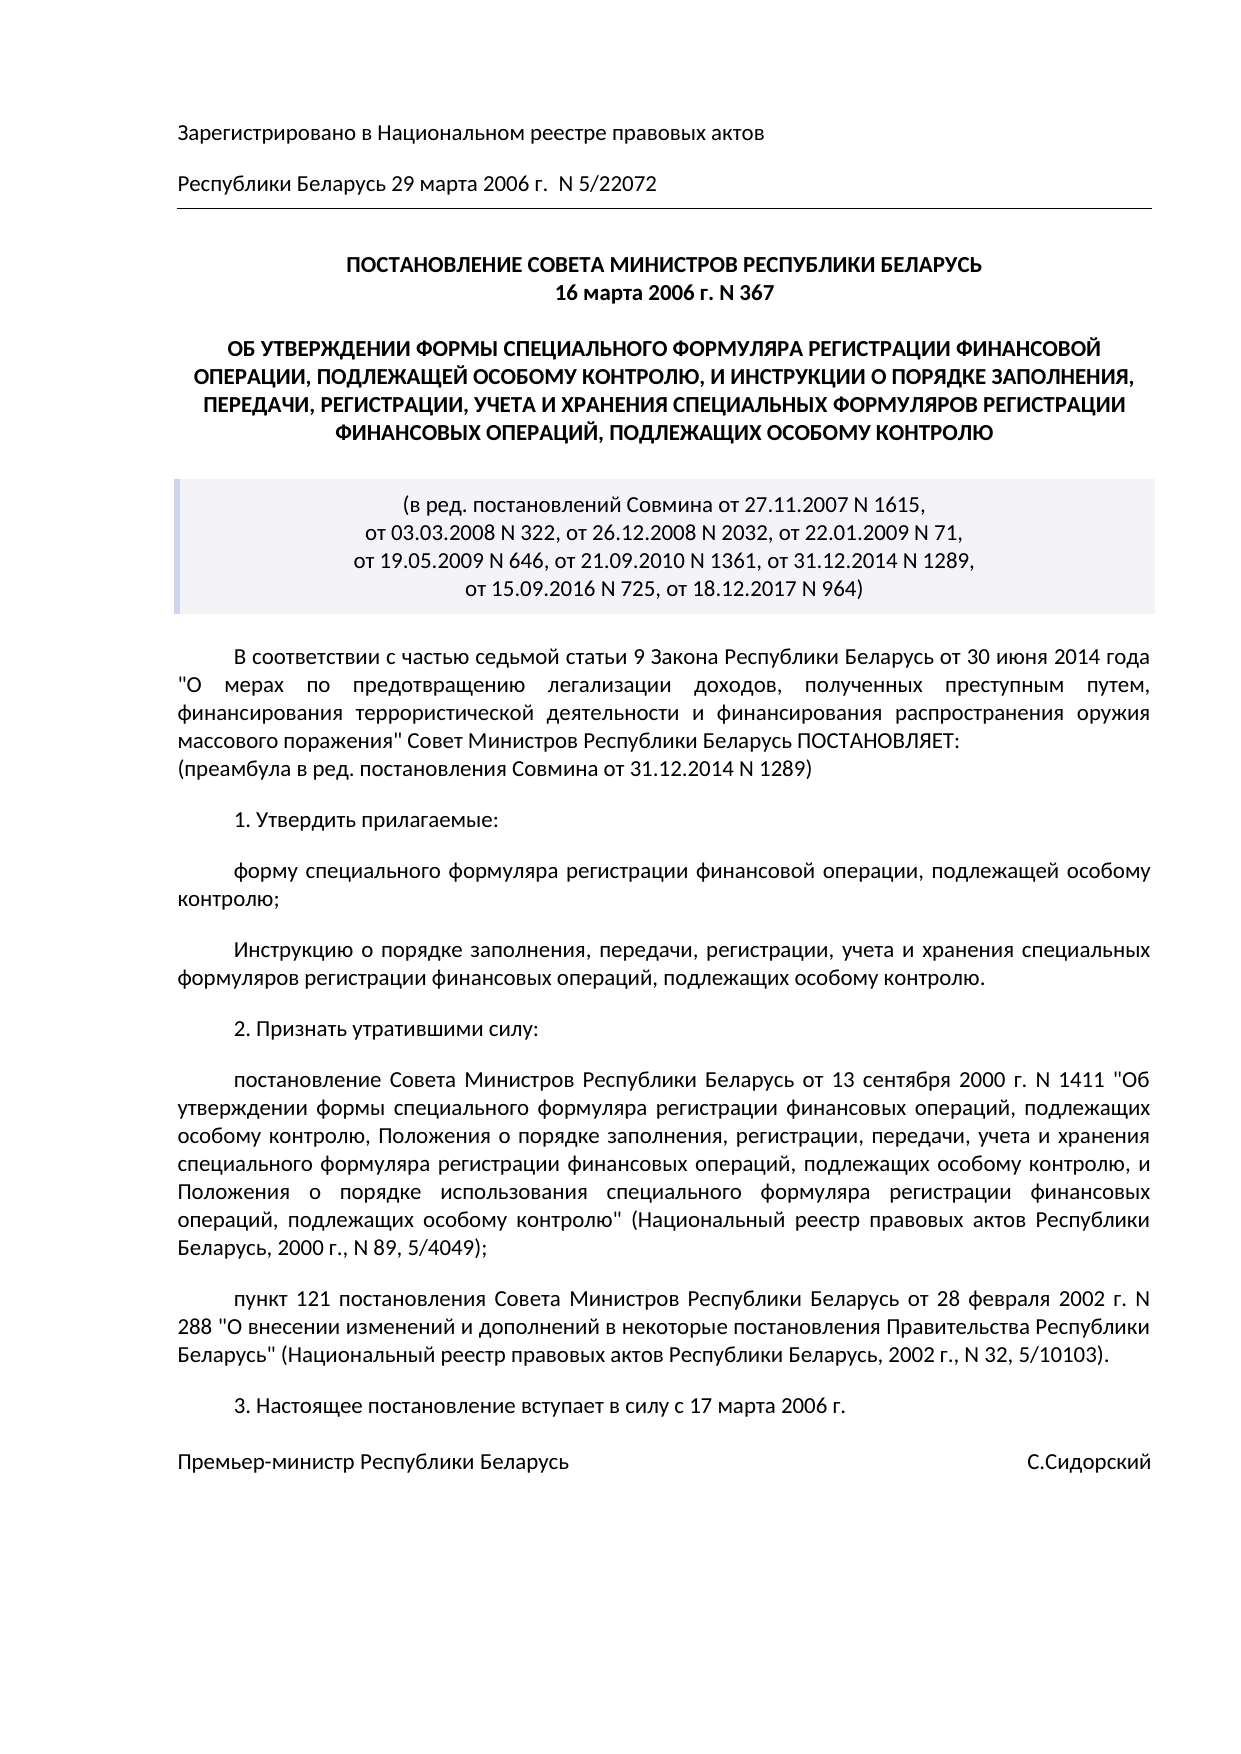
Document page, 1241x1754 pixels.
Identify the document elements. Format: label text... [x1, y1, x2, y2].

table_header С.Сидорский [664, 1447, 1152, 1475]
text постановление Совета Министров Республики Беларусь от 13 сентября 2000 г. N 1411 "Об утверждении формы специального формуляра регистрации финансовых операций, подлежащих особому контролю, Положения о порядке заполнения, регистрации, передачи, учета и хранения специального формуляра регистрации финансовых операций, подлежащих особому контролю, и Положения о порядке использования специального формуляра регистрации финансовых операций, подлежащих особому контролю" (Национальный реестр правовых актов Республики Беларусь, 2000 г., N 89, 5/4049); [177, 1065, 1152, 1261]
text (преамбула в ред. постановления Совмина от 31.12.2014 N 1289) [177, 754, 1152, 782]
text 2. Признать утратившими силу: [177, 1014, 1152, 1042]
table_header Премьер-министр Республики Беларусь [177, 1447, 664, 1475]
title 16 марта 2006 г. N 367 [177, 278, 1152, 306]
text 3. Настоящее постановление вступает в силу с 17 марта 2006 г. [177, 1391, 1152, 1419]
title ОБ УТВЕРЖДЕНИИ ФОРМЫ СПЕЦИАЛЬНОГО ФОРМУЛЯРА РЕГИСТРАЦИИ ФИНАНСОВОЙ ОПЕРАЦИИ, ПОДЛЕЖАЩЕЙ ОСОБОМУ КОНТРОЛЮ, И ИНСТРУКЦИИ О ПОРЯДКЕ ЗАПОЛНЕНИЯ, ПЕРЕДАЧИ, РЕГИСТРАЦИИ, УЧЕТА И ХРАНЕНИЯ СПЕЦИАЛЬНЫХ ФОРМУЛЯРОВ РЕГИСТРАЦИИ ФИНАНСОВЫХ ОПЕРАЦИЙ, ПОДЛЕЖАЩИХ ОСОБОМУ КОНТРОЛЮ [177, 334, 1152, 446]
text пункт 121 постановления Совета Министров Республики Беларусь от 28 февраля 2002 г. N 288 "О внесении изменений и дополнений в некоторые постановления Правительства Республики Беларусь" (Национальный реестр правовых актов Республики Беларусь, 2002 г., N 32, 5/10103). [177, 1284, 1152, 1368]
title ПОСТАНОВЛЕНИЕ СОВЕТА МИНИСТРОВ РЕСПУБЛИКИ БЕЛАРУСЬ [177, 250, 1152, 278]
table_header (в ред. постановлений Совмина от 27.11.2007 N 1615, от 03.03.2008 N 322, от 26.12.2008 N 2032, от 22.01.2009 N 71, от 19.05.2009 N 646, от 21.09.2010 N 1361, от 31.12.2014 N 1289, от 15.09.2016 N 725, от 18.12.2017 N 964) [180, 479, 1149, 614]
text Зарегистрировано в Национальном реестре правовых актов [177, 118, 1152, 146]
text В соответствии с частью седьмой статьи 9 Закона Республики Беларусь от 30 июня 2014 года "О мерах по предотвращению легализации доходов, полученных преступным путем, финансирования террористической деятельности и финансирования распространения оружия массового поражения" Совет Министров Республики Беларусь ПОСТАНОВЛЯЕТ: [177, 642, 1152, 754]
text Инструкцию о порядке заполнения, передачи, регистрации, учета и хранения специальных формуляров регистрации финансовых операций, подлежащих особому контролю. [177, 935, 1152, 991]
text 1. Утвердить прилагаемые: [177, 805, 1152, 833]
text Республики Беларусь 29 марта 2006 г. N 5/22072 [177, 169, 1152, 197]
text форму специального формуляра регистрации финансовой операции, подлежащей особому контролю; [177, 856, 1152, 912]
